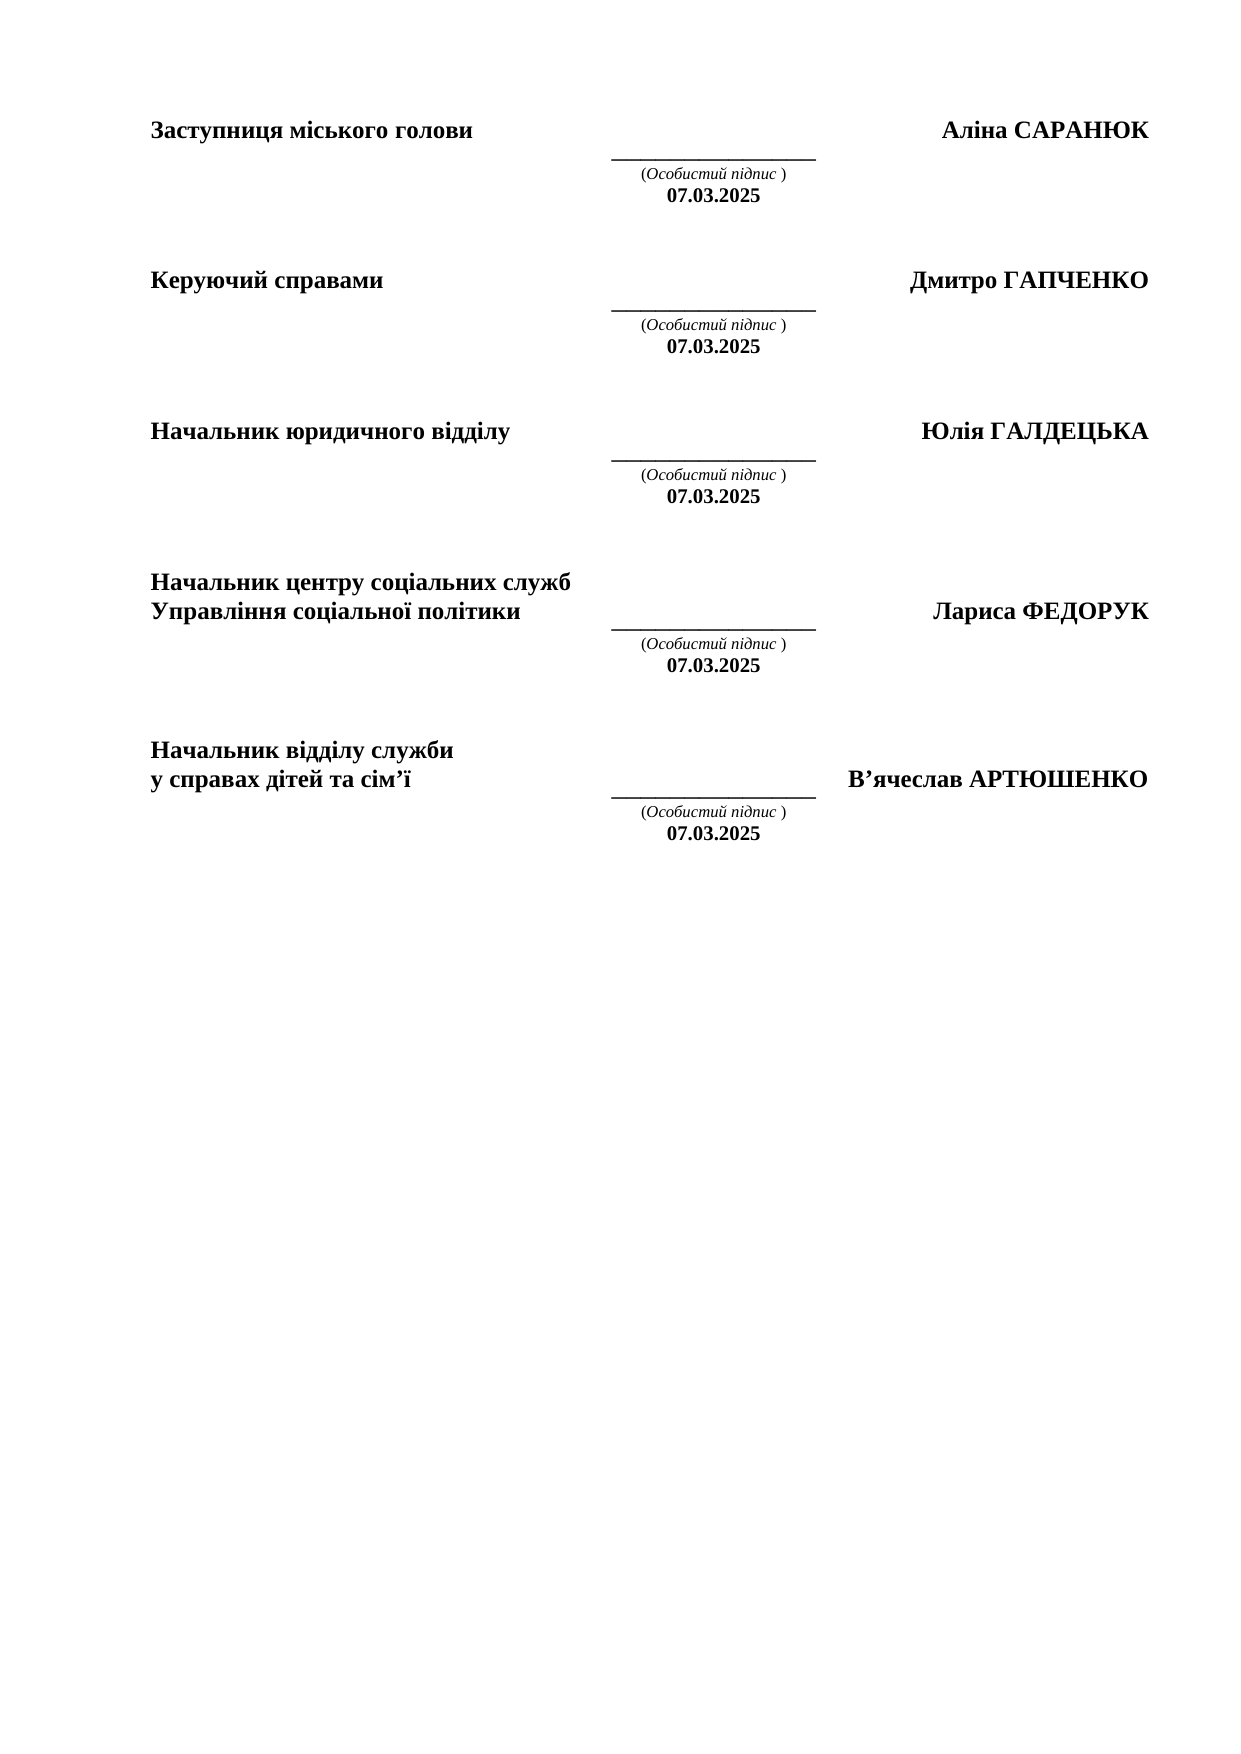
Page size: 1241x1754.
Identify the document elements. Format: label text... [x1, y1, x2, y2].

table_cell Юлія ГАЛДЕЦЬКА [831, 416, 1160, 567]
table_cell ______________ (Особистий підпис ) 07.03.2025 [596, 567, 831, 735]
table_cell Начальник центру соціальних служб Управління соціальної політики [139, 567, 596, 735]
table_header Заступниця міського голови [139, 115, 596, 266]
table_cell Начальник відділу служби у справах дітей та сім’ї [139, 735, 596, 903]
table_header ______________ (Особистий підпис ) 07.03.2025 [596, 115, 831, 266]
table_cell ______________ (Особистий підпис ) 07.03.2025 [596, 735, 831, 903]
table_cell Керуючий справами [139, 266, 596, 416]
table_header Аліна САРАНЮК [831, 115, 1160, 266]
table_cell ______________ (Особистий підпис ) 07.03.2025 [596, 416, 831, 567]
table_cell ______________ (Особистий підпис ) 07.03.2025 [596, 266, 831, 416]
table_cell Лариса ФЕДОРУК [831, 567, 1160, 735]
table_cell Начальник юридичного відділу [139, 416, 596, 567]
table_cell Дмитро ГАПЧЕНКО [831, 266, 1160, 416]
table_cell В’ячеслав АРТЮШЕНКО [831, 735, 1159, 903]
